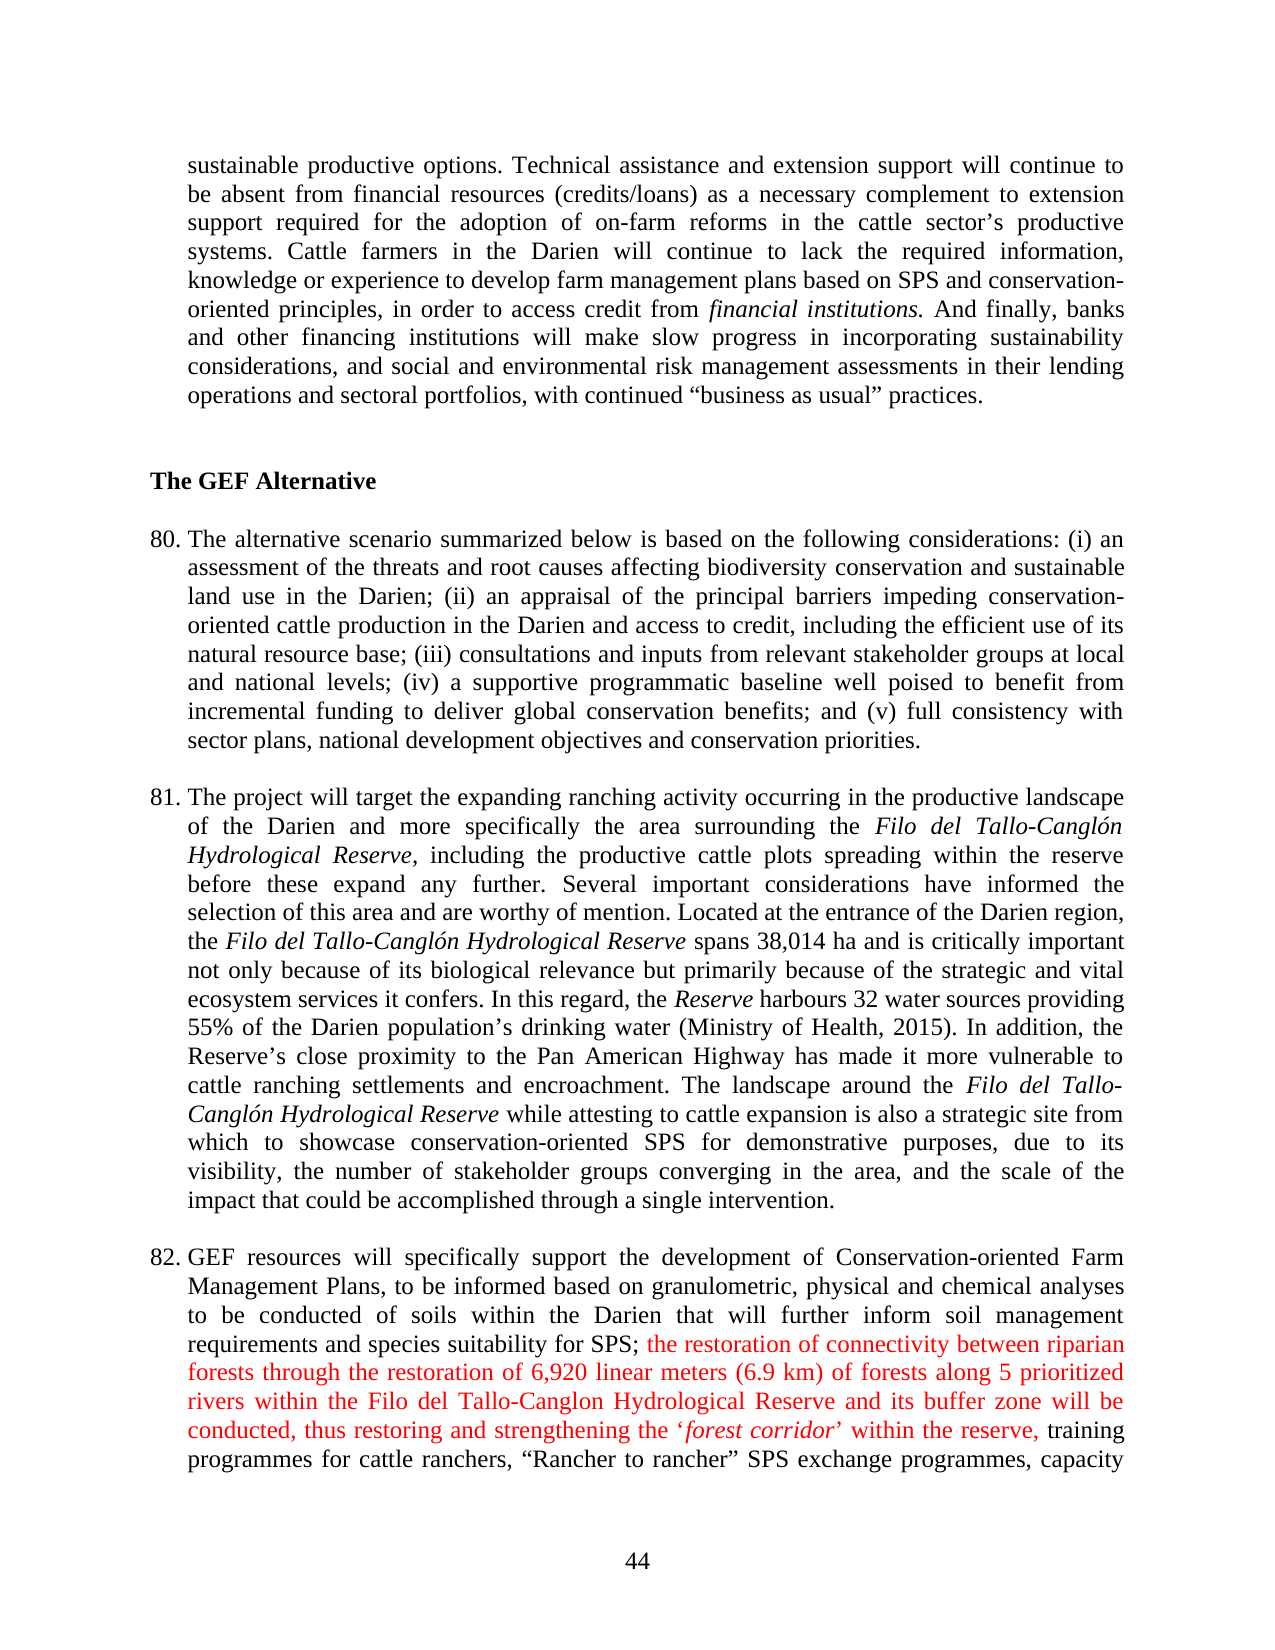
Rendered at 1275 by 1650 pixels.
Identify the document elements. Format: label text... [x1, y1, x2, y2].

text The GEF Alternative [150, 466, 1125, 495]
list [150, 150, 1125, 409]
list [150, 1242, 1125, 1472]
list The alternative scenario summarized below is based on the following considerations: (i) an assessment of the threats and root causes affecting biodiversity conservation and sustainable land use in the Darien; (ii) an appraisal of the principal barriers impeding conservation-oriented cattle production in the Darien and access to credit, including the efficient use of its natural resource base; (iii) consultations and inputs from relevant stakeholder groups at local and national levels; (iv) a supportive programmatic baseline well poised to benefit from incremental funding to deliver global conservation benefits; and (v) full consistency with sector plans, national development objectives and conservation priorities. [150, 524, 1125, 754]
list The project will target the expanding ranching activity occurring in the productive landscape of the Darien and more specifically the area surrounding the Filo del Tallo-Canglón Hydrological Reserve, including the productive cattle plots spreading within the reserve before these expand any further. Several important considerations have informed the selection of this area and are worthy of mention. Located at the entrance of the Darien region, the Filo del Tallo-Canglón Hydrological Reserve spans 38,014 ha and is critically important not only because of its biological relevance but primarily because of the strategic and vital ecosystem services it confers. In this regard, the Reserve harbours 32 water sources providing 55% of the Darien population’s drinking water (Ministry of Health, 2015). In addition, the Reserve’s close proximity to the Pan American Highway has made it more vulnerable to cattle ranching settlements and encroachment. The landscape around the Filo del Tallo-Canglón Hydrological Reserve while attesting to cattle expansion is also a strategic site from which to showcase conservation-oriented SPS for demonstrative purposes, due to its visibility, the number of stakeholder groups converging in the area, and the scale of the impact that could be accomplished through a single intervention. [150, 782, 1125, 1214]
